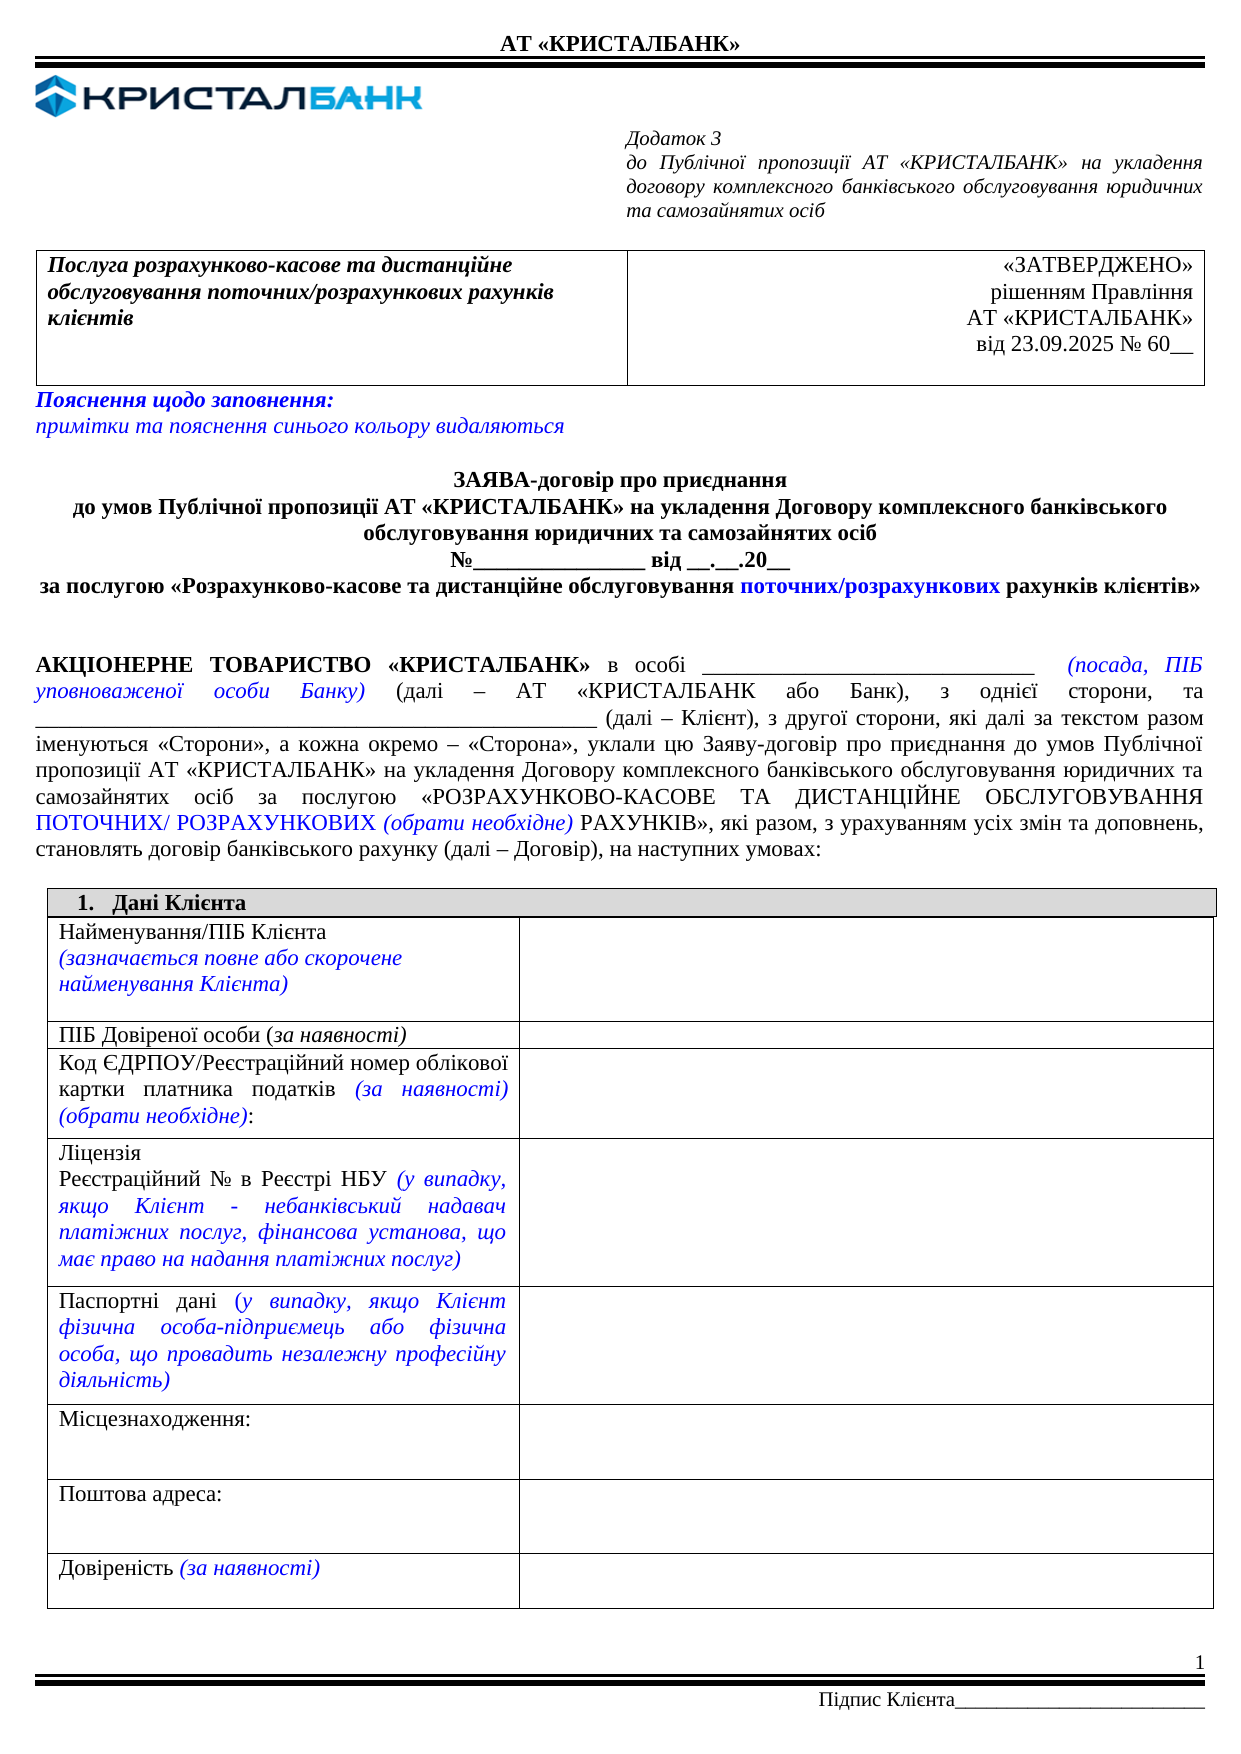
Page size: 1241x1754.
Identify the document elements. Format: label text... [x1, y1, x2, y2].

table_header Дані Клієнта [48, 889, 1216, 916]
table_header Найменування/ПІБ Клієнта (зазначається повне або скорочене найменування Клієнта) [48, 918, 519, 1021]
table_header Послуга розрахунково-касове та дистанційне обслуговування поточних/розрахункових рахунків клієнтів [37, 251, 627, 385]
table_cell Поштова адреса: [48, 1480, 519, 1553]
table_header «ЗАТВЕРДЖЕНО» рішенням Правління АТ «КРИСТАЛБАНК» від 23.09.2025 № 60__ [628, 251, 1204, 385]
table_cell [520, 1405, 1213, 1479]
table_cell Ліцензія Реєстраційний № в Реєстрі НБУ (у випадку, якщо Клієнт - небанківський надавач платіжних послуг, фінансова установа, що має право на надання платіжних послуг) [48, 1139, 519, 1286]
table_cell Довіреність (за наявності) [48, 1554, 519, 1608]
text АКЦІОНЕРНЕ ТОВАРИСТВО «КРИСТАЛБАНК» в особі _____________________________ (посада, ПІБ уповноваженої особи Банку) (далі – АТ «КРИСТАЛБАНК або Банк), з однієї сторони, та _________________________________________________ (далі – Клієнт), з другої сторони, які далі за текстом разом іменуються «Сторони», а кожна окремо – «Сторона», уклали цю Заяву-договір про приєднання до умов Публічної пропозиції АТ «КРИСТАЛБАНК» на укладення Договору комплексного банківського обслуговування юридичних та самозайнятих осіб за послугою «РОЗРАХУНКОВО-КАСОВЕ ТА ДИСТАНЦІЙНЕ ОБСЛУГОВУВАННЯ ПОТОЧНИХ/ РОЗРАХУНКОВИХ (обрати необхідне) РАХУНКІВ», які разом, з урахуванням усіх змін та доповнень, становлять договір банківського рахунку (далі – Договір), на наступних умовах: [35, 651, 1205, 862]
table_cell Паспортні дані (у випадку, якщо Клієнт фізична особа-підприємець або фізична особа, що провадить незалежну професійну діяльність) [48, 1287, 519, 1404]
text за послугою «Розрахунково-касове та дистанційне обслуговування поточних/розрахункових рахунків клієнтів» [35, 572, 1205, 598]
text ЗАЯВА-договір про приєднання [35, 467, 1205, 493]
table_cell [520, 1480, 1213, 1553]
table_cell [520, 1139, 1213, 1286]
table_cell ПІБ Довіреної особи (за наявності) [48, 1022, 519, 1048]
text Пояснення щодо заповнення: [35, 386, 1205, 412]
table_cell Код ЄДРПОУ/Реєстраційний номер облікової картки платника податків (за наявності) (обрати необхідне): [48, 1049, 519, 1138]
table_cell [520, 1554, 1213, 1608]
text до умов Публічної пропозиції АТ «КРИСТАЛБАНК» на укладення Договору комплексного банківського обслуговування юридичних та самозайнятих осіб [35, 493, 1205, 546]
picture [35, 68, 423, 126]
text примітки та пояснення синього кольору видаляються [35, 412, 1205, 438]
text до Публічної пропозиції АТ «КРИСТАЛБАНК» на укладення договору комплексного банківського обслуговування юридичних та самозайнятих осіб [626, 150, 1205, 222]
text №_______________ від __.__.20__ [35, 546, 1205, 572]
table_header [520, 918, 1213, 1021]
table_cell [520, 1022, 1213, 1048]
table_cell [520, 1049, 1213, 1138]
table_cell [520, 1287, 1213, 1404]
table_cell Місцезнаходження: [48, 1405, 519, 1479]
text Додаток 3 [626, 126, 1205, 150]
